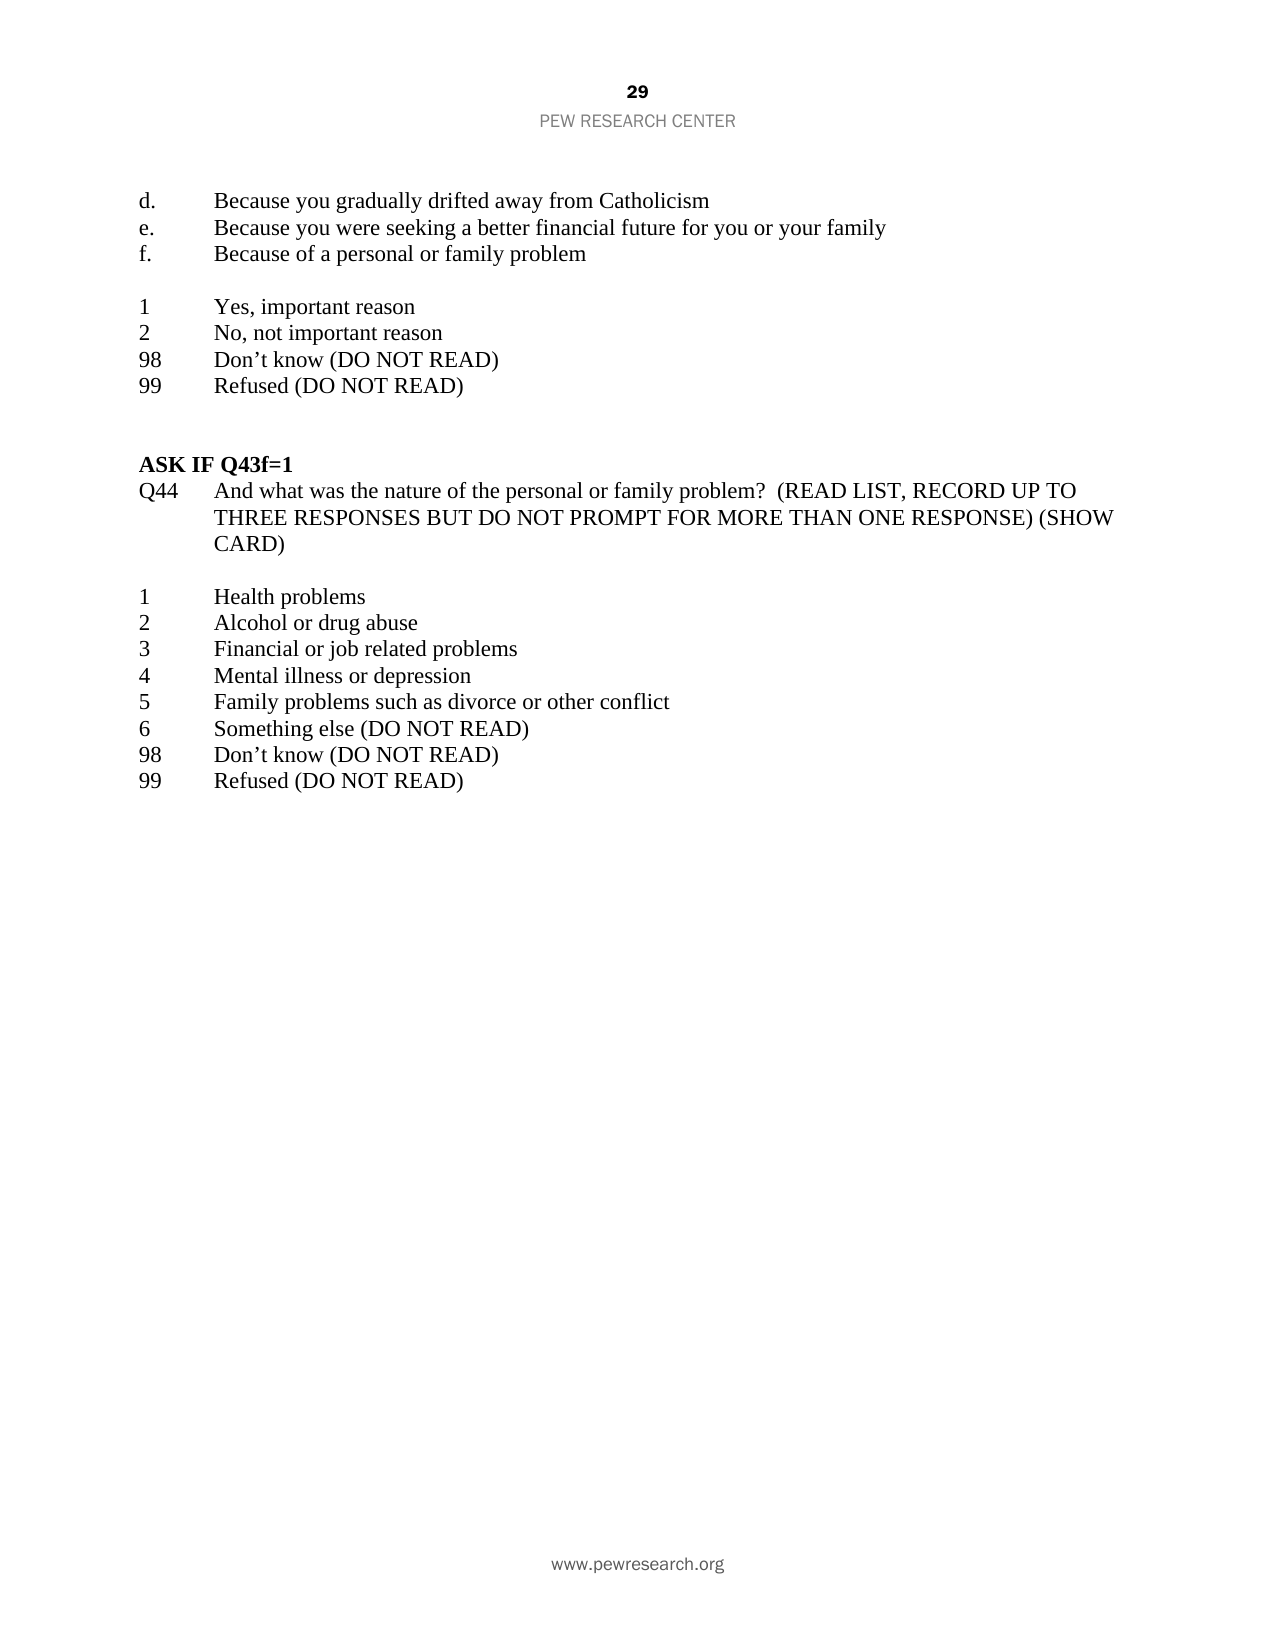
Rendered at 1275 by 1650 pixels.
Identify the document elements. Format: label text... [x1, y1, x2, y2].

text 2 Alcohol or drug abuse [139, 609, 1136, 636]
text 98 Don’t know (DO NOT READ) [139, 346, 1136, 372]
text 3 Financial or job related problems [139, 636, 1136, 662]
text 6 Something else (DO NOT READ) [139, 714, 1136, 741]
text 99 Refused (DO NOT READ) [139, 767, 1136, 794]
text d. Because you gradually drifted away from Catholicism [139, 187, 1136, 214]
text 99 Refused (DO NOT READ) [139, 372, 1136, 398]
text 1 Yes, important reason [139, 293, 1136, 319]
text 98 Don’t know (DO NOT READ) [139, 741, 1136, 767]
text f. Because of a personal or family problem [139, 240, 1136, 267]
text 2 No, not important reason [139, 319, 1136, 346]
text 5 Family problems such as divorce or other conflict [139, 688, 1136, 714]
text ASK IF Q43f=1 [139, 451, 1136, 477]
text 4 Mental illness or depression [139, 662, 1136, 688]
text Q44 And what was the nature of the personal or family problem? (READ LIST, RECORD UP TO THREE RESPONSES BUT DO NOT PROMPT FOR MORE THAN ONE RESPONSE) (SHOW CARD) [139, 477, 1136, 556]
text e. Because you were seeking a better financial future for you or your family [139, 214, 1136, 240]
text 1 Health problems [139, 583, 1136, 609]
